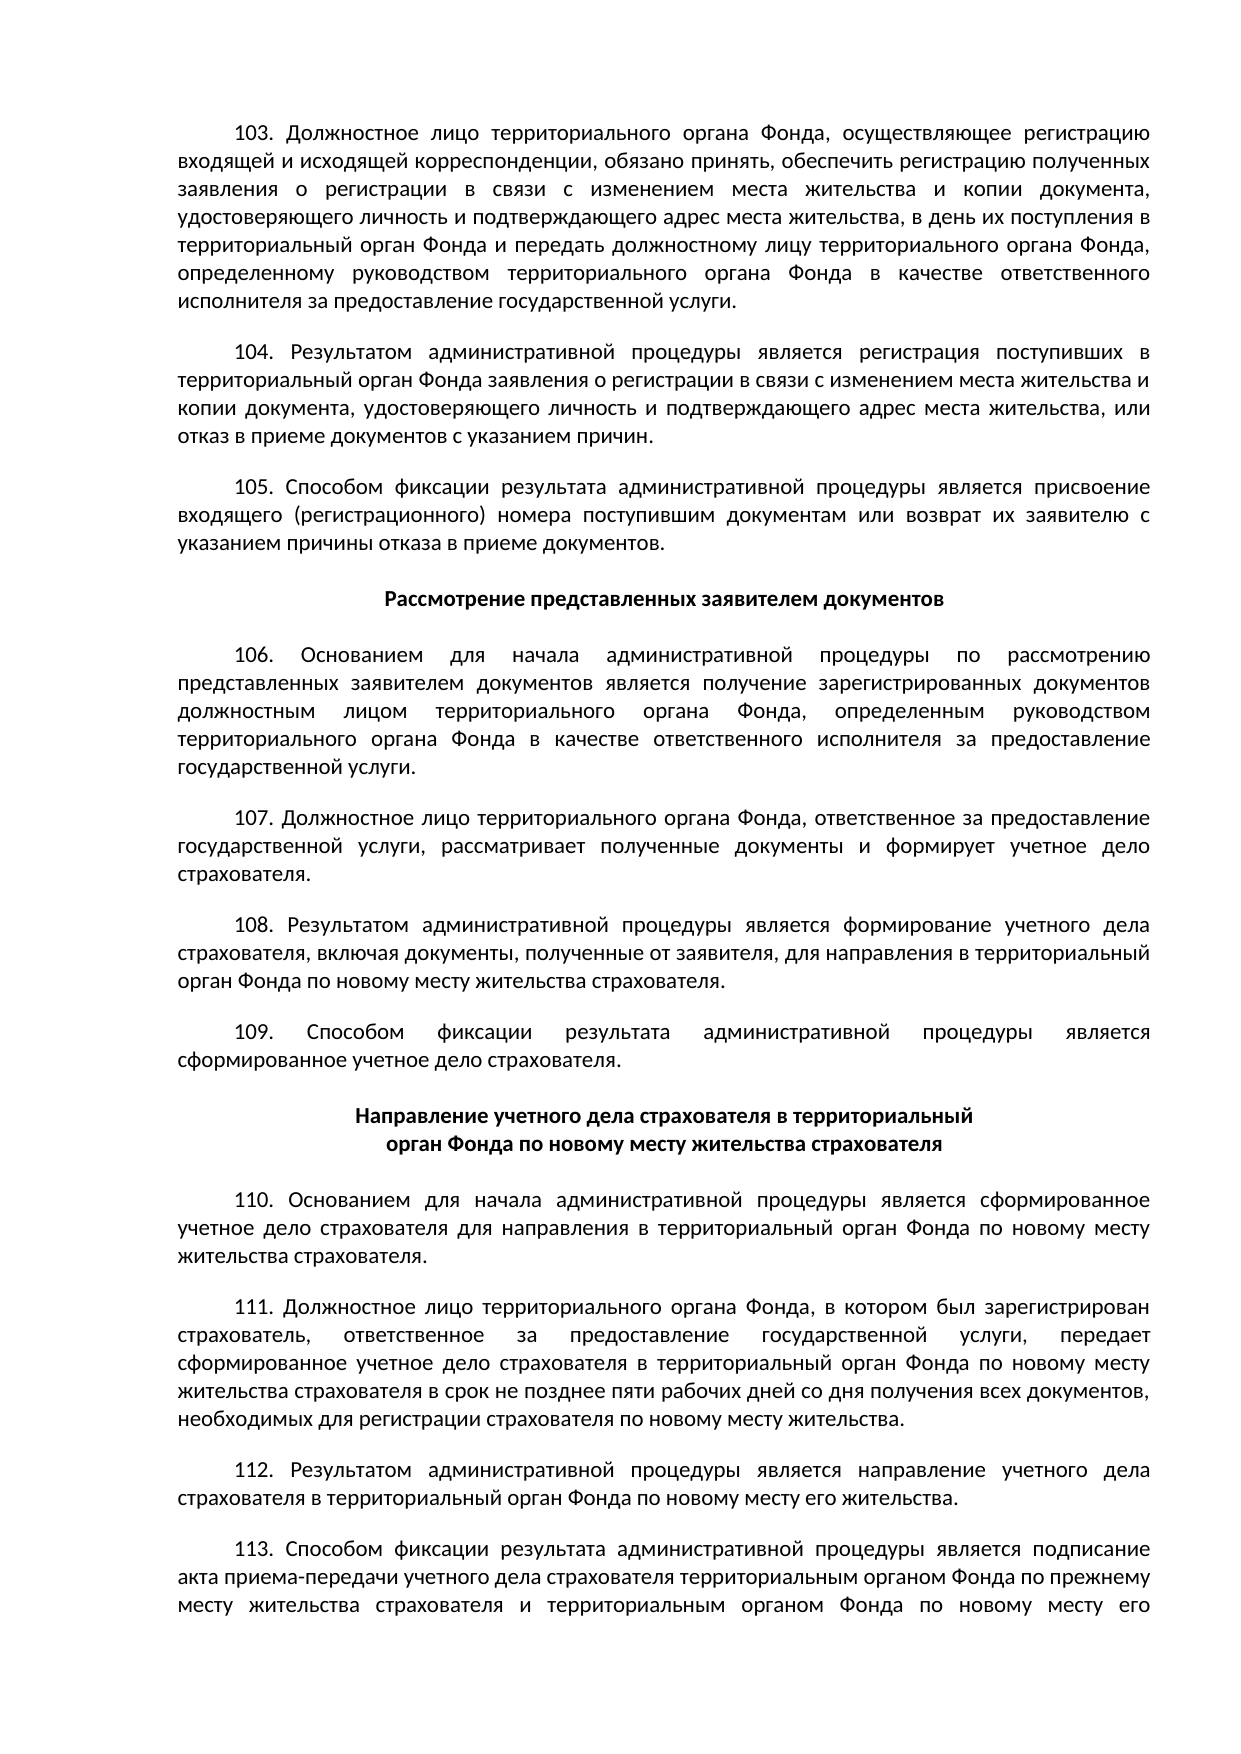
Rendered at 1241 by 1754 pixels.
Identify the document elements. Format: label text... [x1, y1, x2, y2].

title орган Фонда по новому месту жительства страхователя [177, 1129, 1152, 1157]
text 108. Результатом административной процедуры является формирование учетного дела страхователя, включая документы, полученные от заявителя, для направления в территориальный орган Фонда по новому месту жительства страхователя. [177, 910, 1152, 994]
title Направление учетного дела страхователя в территориальный [177, 1101, 1152, 1129]
text 103. Должностное лицо территориального органа Фонда, осуществляющее регистрацию входящей и исходящей корреспонденции, обязано принять, обеспечить регистрацию полученных заявления о регистрации в связи с изменением места жительства и копии документа, удостоверяющего личность и подтверждающего адрес места жительства, в день их поступления в территориальный орган Фонда и передать должностному лицу территориального органа Фонда, определенному руководством территориального органа Фонда в качестве ответственного исполнителя за предоставление государственной услуги. [177, 118, 1152, 314]
text 109. Способом фиксации результата административной процедуры является сформированное учетное дело страхователя. [177, 1017, 1152, 1073]
text 110. Основанием для начала административной процедуры является сформированное учетное дело страхователя для направления в территориальный орган Фонда по новому месту жительства страхователя. [177, 1185, 1152, 1269]
title Рассмотрение представленных заявителем документов [177, 584, 1152, 612]
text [177, 1534, 1152, 1618]
text 106. Основанием для начала административной процедуры по рассмотрению представленных заявителем документов является получение зарегистрированных документов должностным лицом территориального органа Фонда, определенным руководством территориального органа Фонда в качестве ответственного исполнителя за предоставление государственной услуги. [177, 640, 1152, 780]
text 111. Должностное лицо территориального органа Фонда, в котором был зарегистрирован страхователь, ответственное за предоставление государственной услуги, передает сформированное учетное дело страхователя в территориальный орган Фонда по новому месту жительства страхователя в срок не позднее пяти рабочих дней со дня получения всех документов, необходимых для регистрации страхователя по новому месту жительства. [177, 1292, 1152, 1432]
text 104. Результатом административной процедуры является регистрация поступивших в территориальный орган Фонда заявления о регистрации в связи с изменением места жительства и копии документа, удостоверяющего личность и подтверждающего адрес места жительства, или отказ в приеме документов с указанием причин. [177, 337, 1152, 449]
text 107. Должностное лицо территориального органа Фонда, ответственное за предоставление государственной услуги, рассматривает полученные документы и формирует учетное дело страхователя. [177, 803, 1152, 887]
text 112. Результатом административной процедуры является направление учетного дела страхователя в территориальный орган Фонда по новому месту его жительства. [177, 1455, 1152, 1511]
text 105. Способом фиксации результата административной процедуры является присвоение входящего (регистрационного) номера поступившим документам или возврат их заявителю с указанием причины отказа в приеме документов. [177, 472, 1152, 556]
